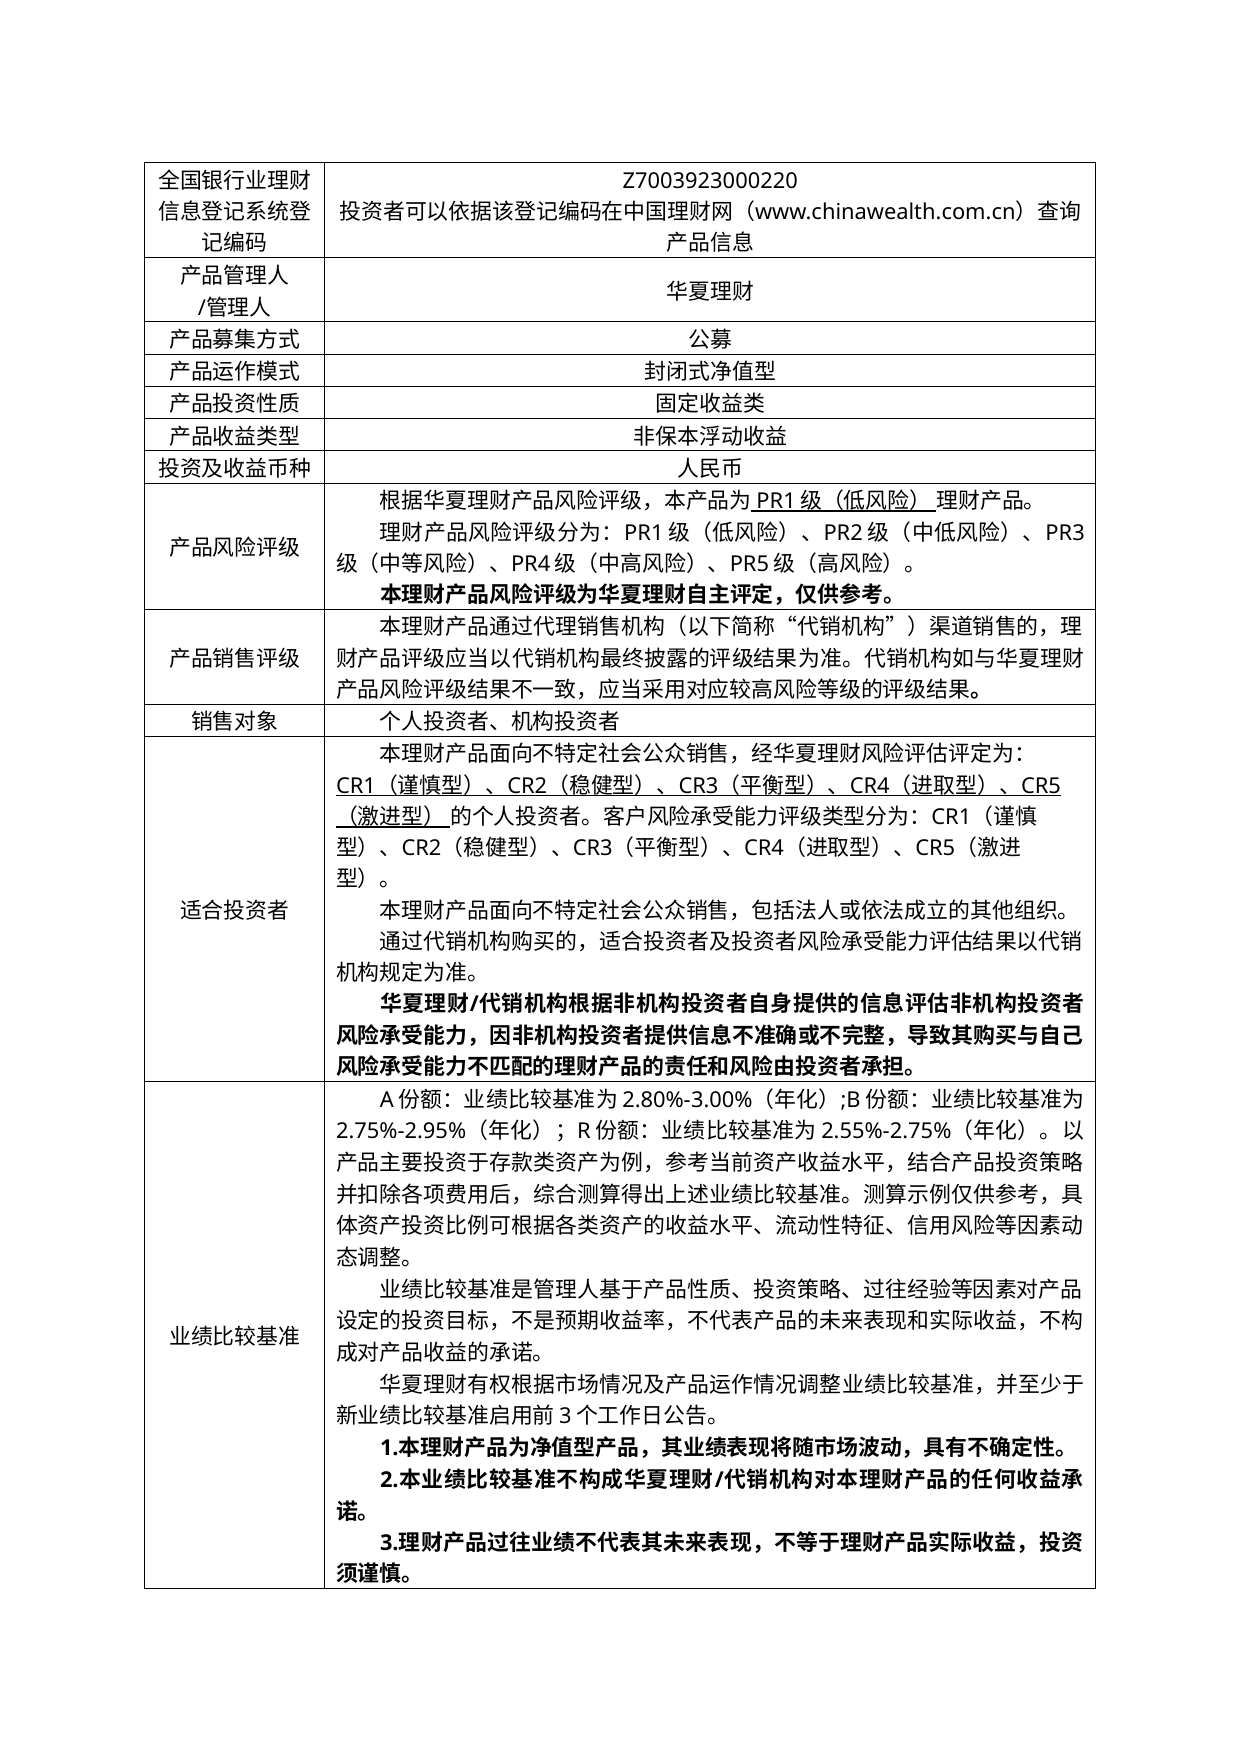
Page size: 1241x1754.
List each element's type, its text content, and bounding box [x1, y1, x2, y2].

table_cell 全国银行业理财信息登记系统登记编码 [145, 163, 324, 257]
table_cell 本理财产品面向不特定社会公众销售，经华夏理财风险评估评定为：CR1（谨慎型）、CR2（稳健型）、CR3（平衡型）、CR4（进取型）、CR5（激进型） 的个人投资者。客户风险承受能力评级类型分为：CR1（谨慎型）、CR2（稳健型）、CR3（平衡型）、CR4（进取型）、CR5（激进型）。 本理财产品面向不特定社会公众销售，包括法人或依法成立的其他组织。 通过代销机构购买的，适合投资者及投资者风险承受能力评估结果以代销机构规定为准。 华夏理财/代销机构根据非机构投资者自身提供的信息评估非机构投资者风险承受能力，因非机构投资者提供信息不准确或不完整，导致其购买与自己风险承受能力不匹配的理财产品的责任和风险由投资者承担。 [325, 737, 1095, 1081]
table_cell 产品风险评级 [145, 484, 324, 609]
table_cell 根据华夏理财产品风险评级，本产品为 PR1级（低风险） 理财产品。 理财产品风险评级分为：PR1级（低风险）、PR2级（中低风险）、PR3级（中等风险）、PR4级（中高风险）、PR5级（高风险）。 本理财产品风险评级为华夏理财自主评定，仅供参考。 [325, 484, 1095, 609]
table_cell 封闭式净值型 [325, 355, 1095, 386]
table_cell 产品运作模式 [145, 355, 324, 386]
table_cell 产品销售评级 [145, 610, 324, 703]
table_cell 产品募集方式 [145, 322, 324, 353]
table_cell A份额：业绩比较基准为2.80%-3.00%（年化）;B份额：业绩比较基准为2.75%-2.95%（年化）；R份额：业绩比较基准为2.55%-2.75%（年化）。以产品主要投资于存款类资产为例，参考当前资产收益水平，结合产品投资策略并扣除各项费用后，综合测算得出上述业绩比较基准。测算示例仅供参考，具体资产投资比例可根据各类资产的收益水平、流动性特征、信用风险等因素动态调整。 业绩比较基准是管理人基于产品性质、投资策略、过往经验等因素对产品设定的投资目标，不是预期收益率，不代表产品的未来表现和实际收益，不构成对产品收益的承诺。 华夏理财有权根据市场情况及产品运作情况调整业绩比较基准，并至少于新业绩比较基准启用前3个工作日公告。 1.本理财产品为净值型产品，其业绩表现将随市场波动，具有不确定性。 2.本业绩比较基准不构成华夏理财/代销机构对本理财产品的任何收益承诺。 3.理财产品过往业绩不代表其未来表现，不等于理财产品实际收益，投资须谨慎。 [325, 1082, 1095, 1588]
table_cell 业绩比较基准 [145, 1082, 324, 1588]
table_cell 销售对象 [145, 705, 324, 736]
table_cell 产品管理人 /管理人 [145, 258, 324, 321]
table_cell 公募 [325, 322, 1095, 353]
table_cell 本理财产品通过代理销售机构（以下简称“代销机构”）渠道销售的，理财产品评级应当以代销机构最终披露的评级结果为准。代销机构如与华夏理财产品风险评级结果不一致，应当采用对应较高风险等级的评级结果。 [325, 610, 1095, 703]
table_cell 投资及收益币种 [145, 451, 324, 483]
table_cell 固定收益类 [325, 387, 1095, 418]
table_cell 适合投资者 [145, 737, 324, 1081]
table_cell 非保本浮动收益 [325, 419, 1095, 450]
table_cell 产品投资性质 [145, 387, 324, 418]
table_cell 个人投资者、机构投资者 [325, 705, 1095, 736]
table_cell Z7003923000220 投资者可以依据该登记编码在中国理财网（www.chinawealth.com.cn）查询产品信息 [325, 163, 1095, 257]
table_cell 人民币 [325, 451, 1095, 483]
table_cell 华夏理财 [325, 258, 1095, 321]
table_cell 产品收益类型 [145, 419, 324, 450]
